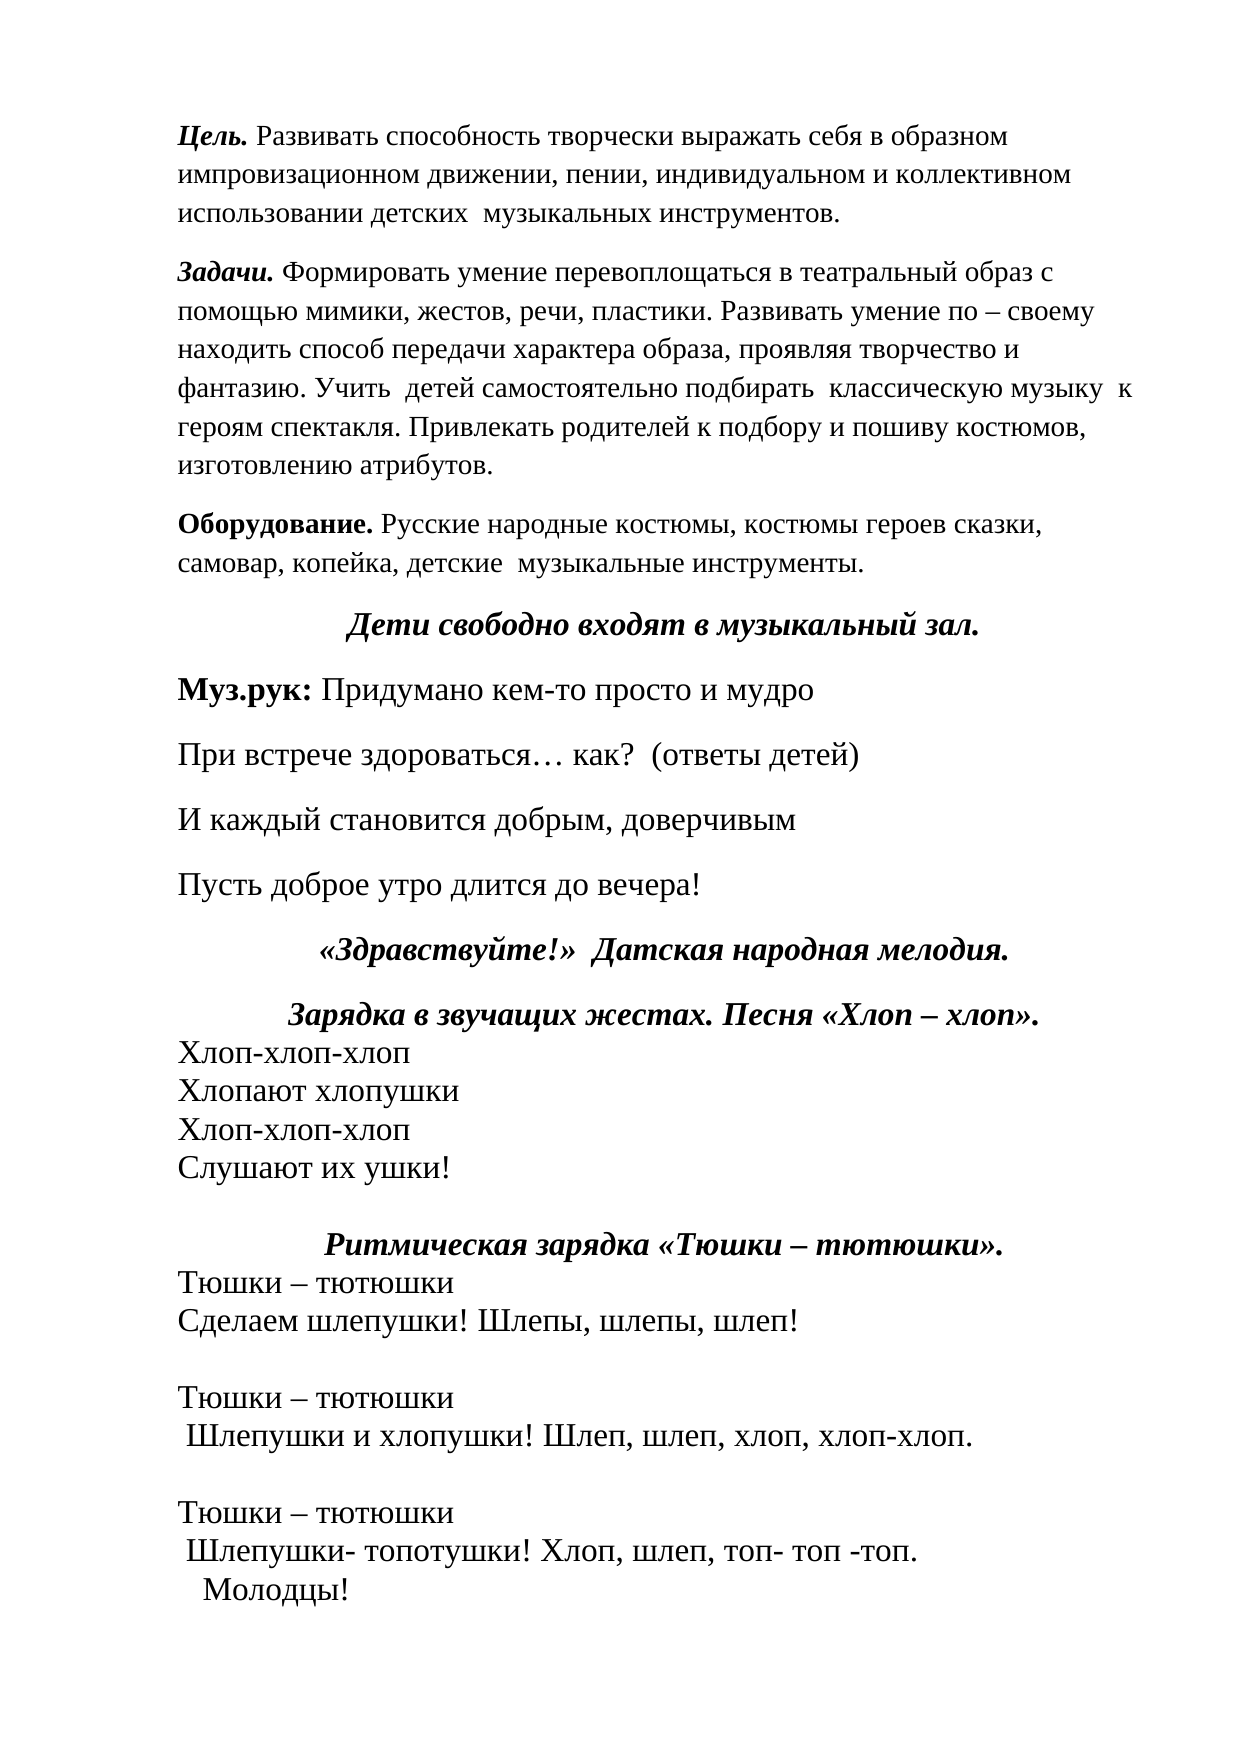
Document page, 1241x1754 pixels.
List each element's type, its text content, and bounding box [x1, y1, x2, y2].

text Тюшки – тютюшки [177, 1492, 1152, 1531]
text При встрече здороваться… как? (ответы детей) [177, 734, 1152, 773]
text Хлоп-хлоп-хлоп [177, 1109, 1152, 1147]
text Сделаем шлепушки! Шлепы, шлепы, шлеп! [177, 1301, 1152, 1339]
text Молодцы! [177, 1569, 1152, 1607]
text Хлоп-хлоп-хлоп [177, 1032, 1152, 1071]
text Шлепушки и хлопушки! Шлеп, шлеп, хлоп, хлоп-хлоп. [177, 1416, 1152, 1454]
text Цель. Развивать способность творчески выражать себя в образном импровизационном движении, пении, индивидуальном и коллективном использовании детских музыкальных инструментов. [177, 118, 1152, 229]
text И каждый становится добрым, доверчивым [177, 799, 1152, 838]
text Пусть доброе утро длится до вечера! [177, 864, 1152, 902]
text Муз.рук: Придумано кем-то просто и мудро [177, 669, 1152, 708]
text Тюшки – тютюшки [177, 1377, 1152, 1416]
text Ритмическая зарядка «Тюшки – тютюшки». [177, 1224, 1152, 1262]
text Хлопают хлопушки [177, 1071, 1152, 1109]
text Шлепушки- топотушки! Хлоп, шлеп, топ- топ -топ. [177, 1531, 1152, 1569]
text Оборудование. Русские народные костюмы, костюмы героев сказки, самовар, копейка, детские музыкальные инструменты. [177, 507, 1152, 579]
text Дети свободно входят в музыкальный зал. [177, 604, 1152, 643]
text Слушают их ушки! [177, 1147, 1152, 1186]
text Задачи. Формировать умение перевоплощаться в театральный образ с помощью мимики, жестов, речи, пластики. Развивать умение по – своему находить способ передачи характера образа, проявляя творчество и фантазию. Учить детей самостоятельно подбирать классическую музыку к героям спектакля. Привлекать родителей к подбору и пошиву костюмов, изготовлению атрибутов. [177, 254, 1152, 481]
text «Здравствуйте!» Датская народная мелодия. [177, 929, 1152, 967]
text Зарядка в звучащих жестах. Песня «Хлоп – хлоп». [177, 994, 1152, 1032]
text Тюшки – тютюшки [177, 1262, 1152, 1301]
